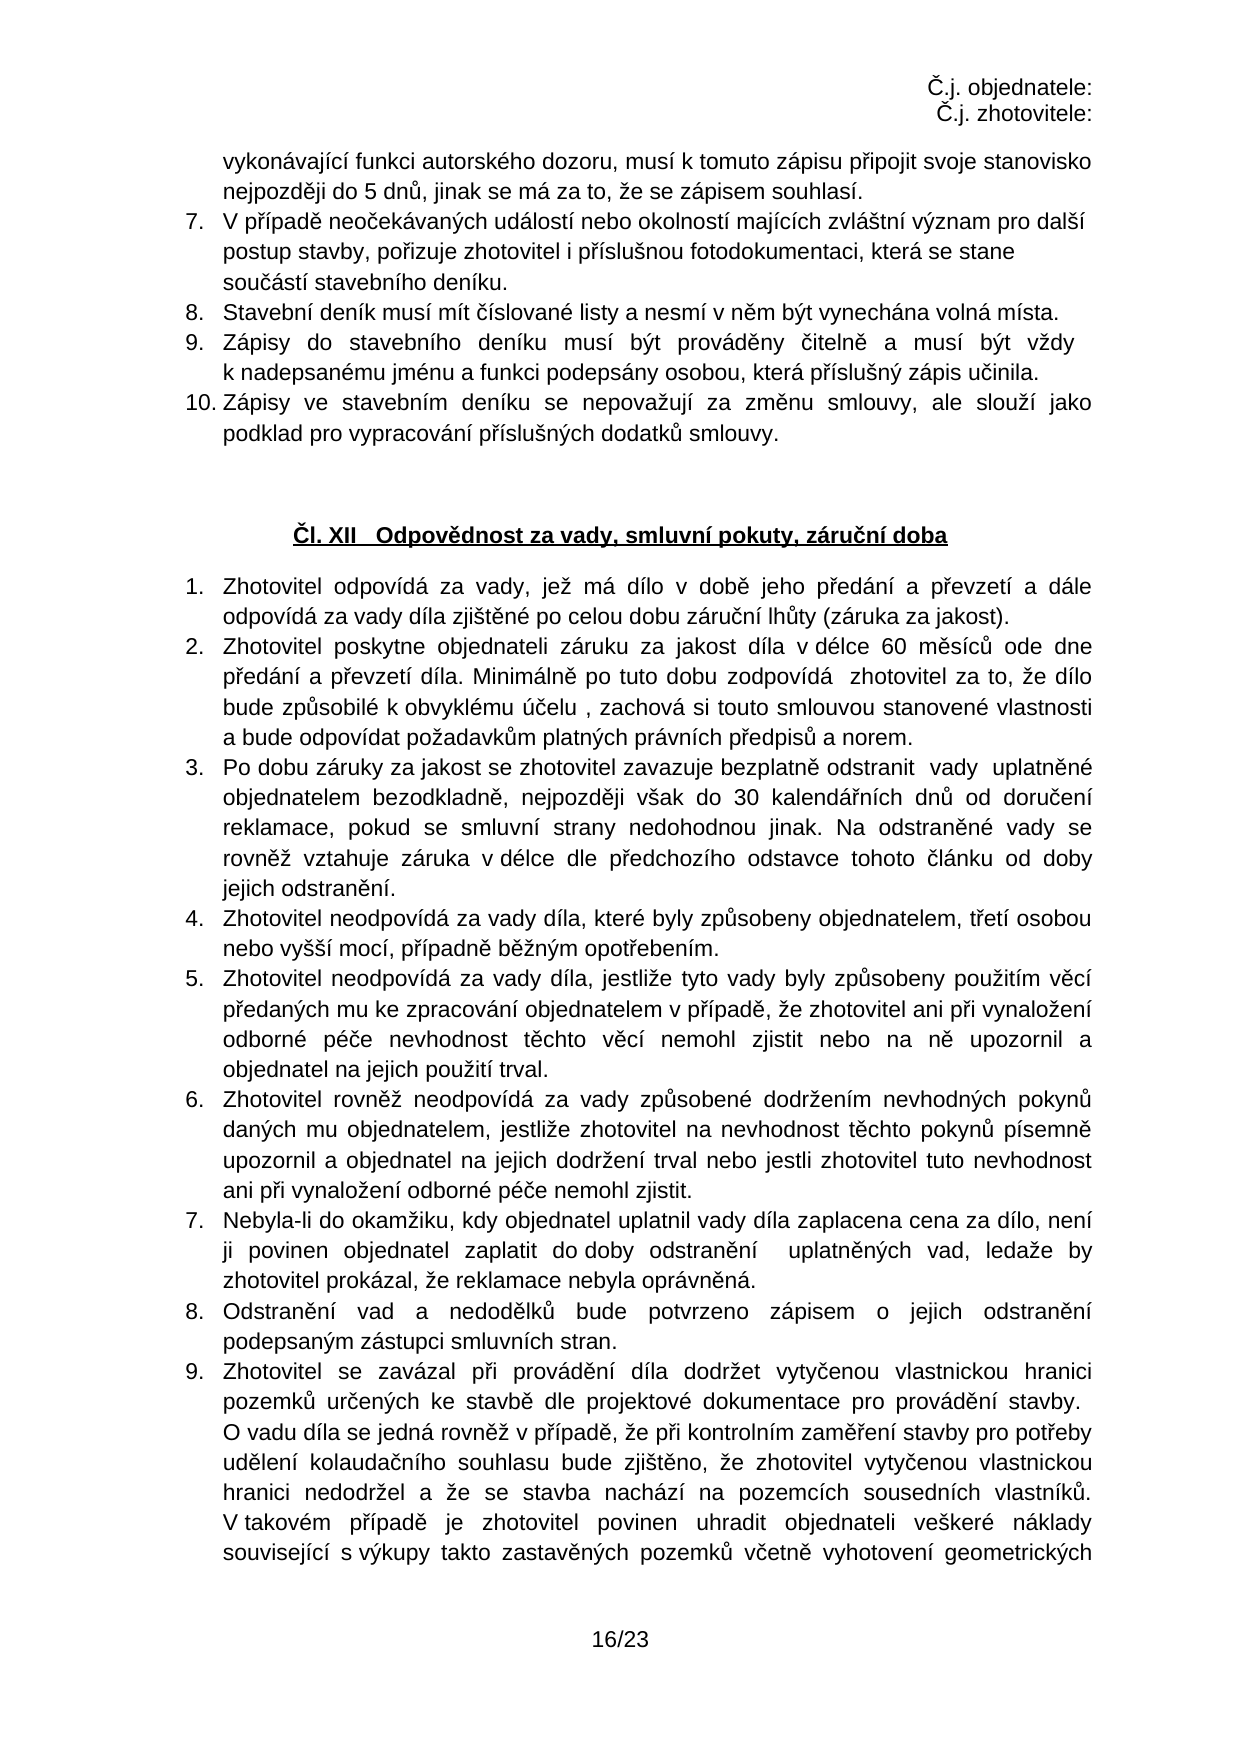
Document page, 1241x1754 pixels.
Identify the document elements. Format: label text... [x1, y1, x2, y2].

list Zápisy do stavebního deníku musí být prováděny čitelně a musí být vždy k nadepsanému jménu a funkci podepsány osobou, která příslušný zápis učinila. [185, 329, 1093, 385]
list Stavební deník musí mít číslované listy a nesmí v něm být vynechána volná místa. [185, 299, 1093, 325]
list V případě neočekávaných událostí nebo okolností majících zvláštní význam pro další postup stavby, pořizuje zhotovitel i příslušnou fotodokumentaci, která se stane součástí stavebního deníku. [185, 208, 1093, 295]
list Zhotovitel poskytne objednateli záruku za jakost díla v délce 60 měsíců ode dne předání a převzetí díla. Minimálně po tuto dobu zodpovídá zhotovitel za to, že dílo bude způsobilé k obvyklému účelu , zachová si touto smlouvou stanovené vlastnosti a bude odpovídat požadavkům platných právních předpisů a norem. [185, 633, 1093, 750]
list Po dobu záruky za jakost se zhotovitel zavazuje bezplatně odstranit vady uplatněné objednatelem bezodkladně, nejpozději však do 30 kalendářních dnů od doručení reklamace, pokud se smluvní strany nedohodnou jinak. Na odstraněné vady se rovněž vztahuje záruka v délce dle předchozího odstavce tohoto článku od doby jejich odstranění. [185, 754, 1093, 901]
list Nebyla-li do okamžiku, kdy objednatel uplatnil vady díla zaplacena cena za dílo, není ji povinen objednatel zaplatit do doby odstranění uplatněných vad, ledaže by zhotovitel prokázal, že reklamace nebyla oprávněná. [185, 1207, 1093, 1294]
list Zhotovitel odpovídá za vady, jež má dílo v době jeho předání a převzetí a dále odpovídá za vady díla zjištěné po celou dobu záruční lhůty (záruka za jakost). [185, 573, 1093, 629]
list Zhotovitel neodpovídá za vady díla, jestliže tyto vady byly způsobeny použitím věcí předaných mu ke zpracování objednatelem v případě, že zhotovitel ani při vynaložení odborné péče nevhodnost těchto věcí nemohl zjistit nebo na ně upozornil a objednatel na jejich použití trval. [185, 965, 1093, 1082]
list Zápisy ve stavebním deníku se nepovažují za změnu smlouvy, ale slouží jako podklad pro vypracování příslušných dodatků smlouvy. [185, 389, 1093, 446]
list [185, 1358, 1093, 1566]
text Čl. XII Odpovědnost za vady, smluvní pokuty, záruční doba [148, 522, 1093, 548]
list Zhotovitel neodpovídá za vady díla, které byly způsobeny objednatelem, třetí osobou nebo vyšší mocí, případně běžným opotřebením. [185, 905, 1093, 961]
list Odstranění vad a nedodělků bude potvrzeno zápisem o jejich odstranění podepsaným zástupci smluvních stran. [185, 1298, 1093, 1354]
list Zhotovitel rovněž neodpovídá za vady způsobené dodržením nevhodných pokynů daných mu objednatelem, jestliže zhotovitel na nevhodnost těchto pokynů písemně upozornil a objednatel na jejich dodržení trval nebo jestli zhotovitel tuto nevhodnost ani při vynaložení odborné péče nemohl zjistit. [185, 1086, 1093, 1203]
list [185, 148, 1093, 204]
